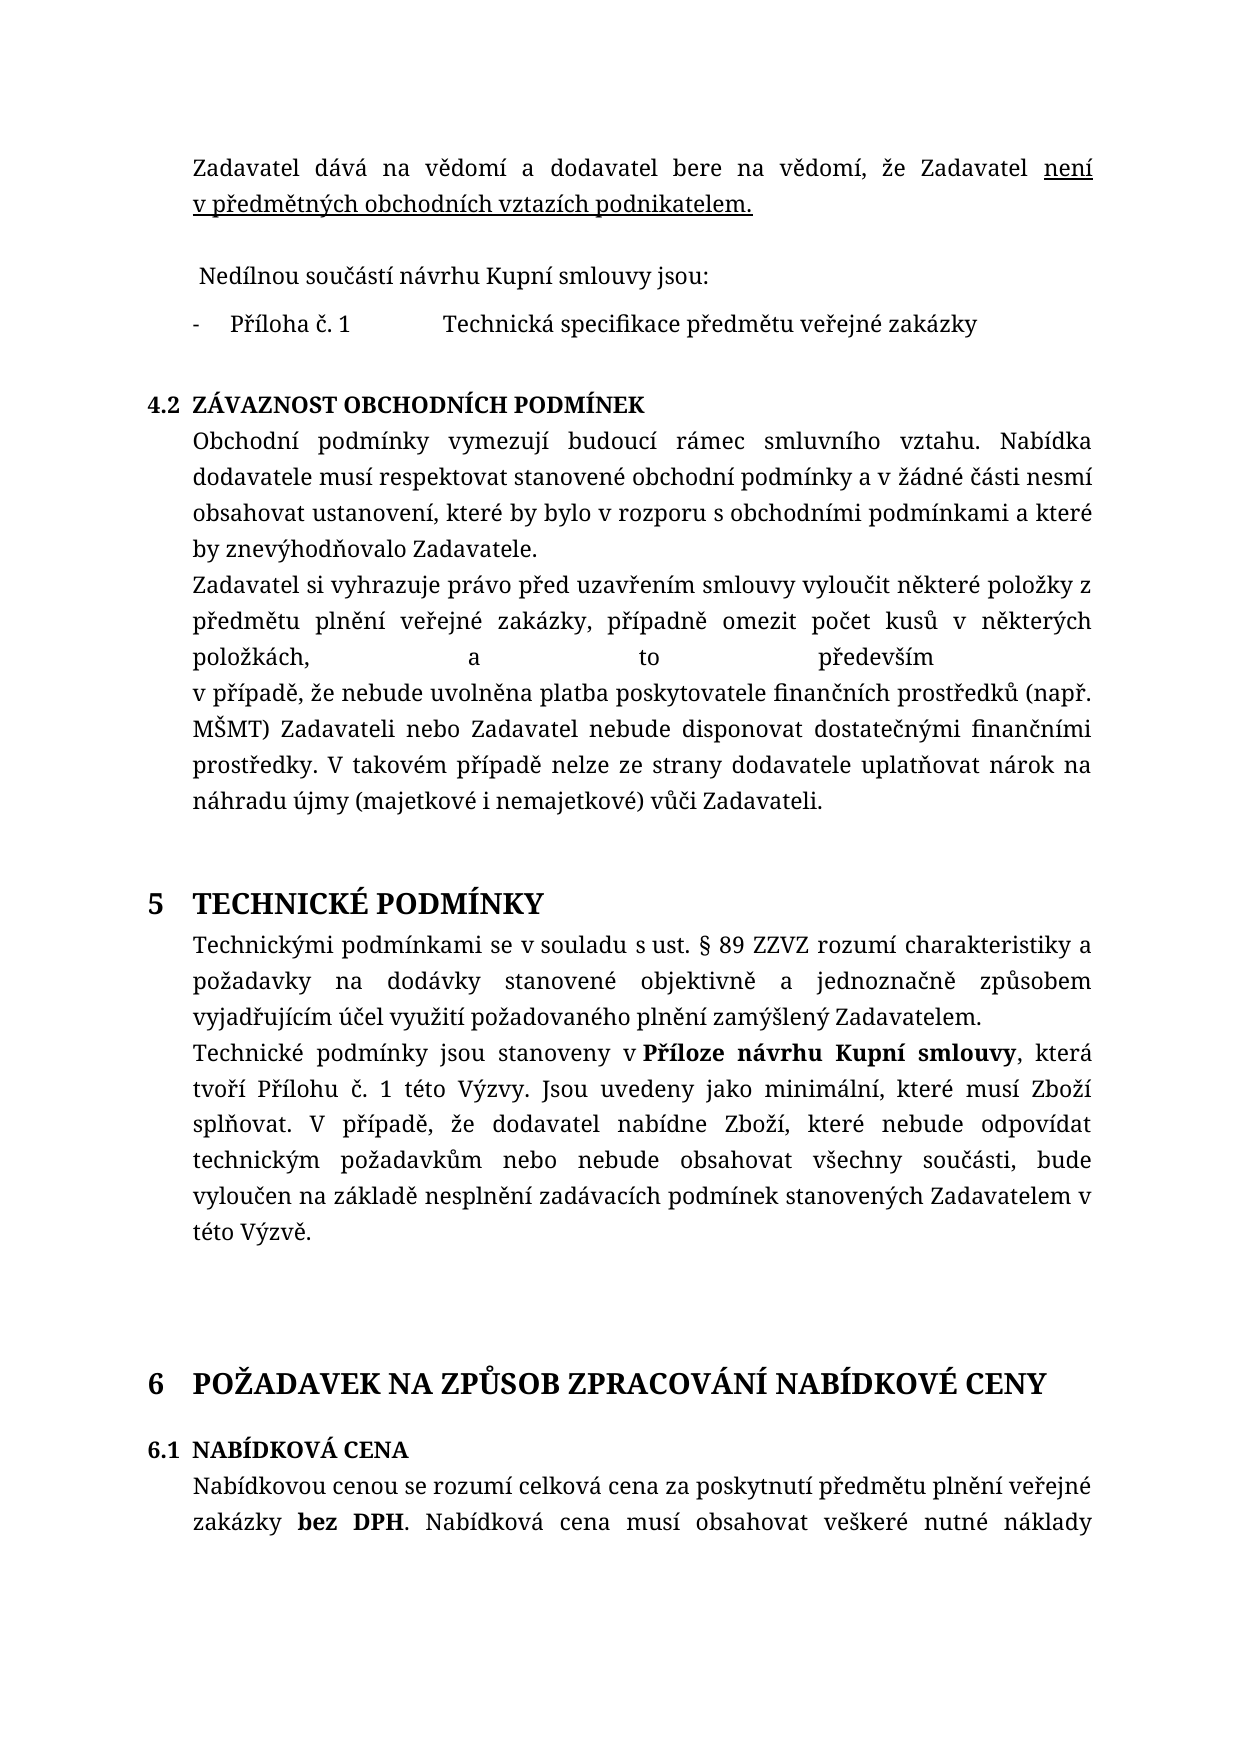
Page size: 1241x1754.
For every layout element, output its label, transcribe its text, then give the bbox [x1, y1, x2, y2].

subtitle POŽADAVEK NA ZPŮSOB ZPRACOVÁNÍ NABÍDKOVÉ CENY [148, 1363, 1093, 1403]
subtitle TECHNICKÉ PODMÍNKY [148, 883, 1093, 923]
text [193, 1470, 1093, 1537]
text Technické podmínky jsou stanoveny v Příloze návrhu Kupní smlouvy, která tvoří Přílohu č. 1 této Výzvy. Jsou uvedeny jako minimální, které musí Zboží splňovat. V případě, že dodavatel nabídne Zboží, které nebude odpovídat technickým požadavkům nebo nebude obsahovat všechny součásti, bude vyloučen na základě nesplnění zadávacích podmínek stanovených Zadavatelem v této Výzvě. [193, 1037, 1093, 1247]
text Nedílnou součástí návrhu Kupní smlouvy jsou: [193, 259, 1093, 291]
text Obchodní podmínky vymezují budoucí rámec smluvního vztahu. Nabídka dodavatele musí respektovat stanovené obchodní podmínky a v žádné části nesmí obsahovat ustanovení, které by bylo v rozporu s obchodními podmínkami a které by znevýhodňovalo Zadavatele. [192, 425, 1093, 564]
subtitle ZÁVAZNOST OBCHODNÍCH PODMÍNEK [147, 389, 1093, 421]
subtitle NABÍDKOVÁ CENA [147, 1434, 1093, 1465]
text Zadavatel si vyhrazuje právo před uzavřením smlouvy vyloučit některé položky z předmětu plnění veřejné zakázky, případně omezit počet kusů v některých položkách, a to především v případě, že nebude uvolněna platba poskytovatele finančních prostředků (např. MŠMT) Zadavateli nebo Zadavatel nebude disponovat dostatečnými finančními prostředky. V takovém případě nelze ze strany dodavatele uplatňovat nárok na náhradu újmy (majetkové i nemajetkové) vůči Zadavateli. [192, 569, 1093, 816]
list Příloha č. 1 Technická specifikace předmětu veřejné zakázky [192, 308, 1093, 339]
text Zadavatel dává na vědomí a dodavatel bere na vědomí, že Zadavatel není v předmětných obchodních vztazích podnikatelem. [193, 152, 1093, 219]
text Technickými podmínkami se v souladu s ust. § 89 ZZVZ rozumí charakteristiky a požadavky na dodávky stanovené objektivně a jednoznačně způsobem vyjadřujícím účel využití požadovaného plnění zamýšlený Zadavatelem. [193, 929, 1093, 1032]
